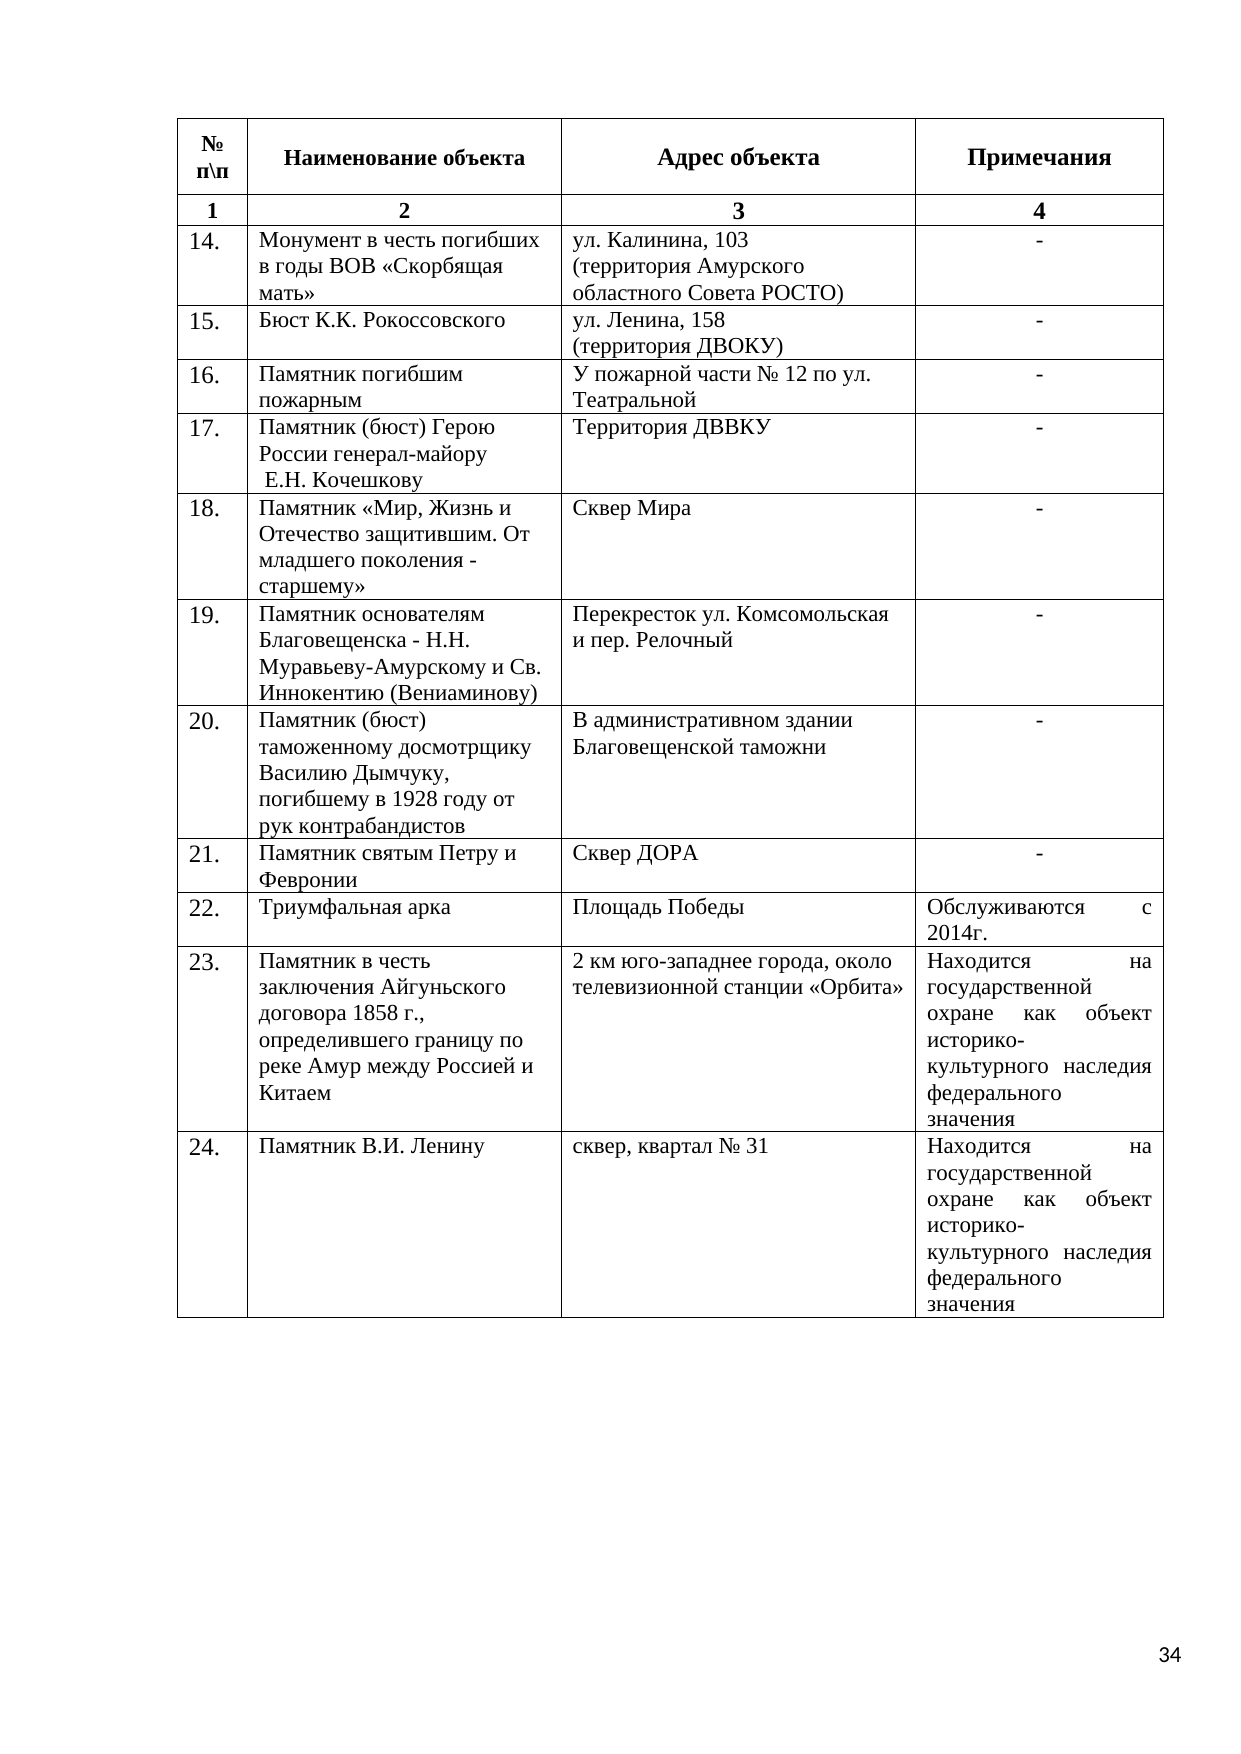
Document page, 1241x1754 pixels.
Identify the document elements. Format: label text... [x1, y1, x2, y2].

table_cell [178, 706, 247, 838]
table_cell У пожарной части № 12 по ул. Театральной [562, 360, 915, 412]
table_cell - [916, 494, 1163, 599]
table_cell Памятник погибшим пожарным [248, 360, 561, 412]
table_cell Находится на государственной охране как объект историко- культурного наследия федерального значения [916, 947, 1163, 1131]
table_cell [178, 839, 247, 892]
table_cell Сквер Мира [562, 494, 915, 599]
table_cell Находится на государственной охране как объект историко- культурного наследия федерального значения [916, 1132, 1163, 1317]
table_cell 2 км юго-западнее города, около телевизионной станции «Орбита» [562, 947, 915, 1131]
table_cell - [916, 600, 1163, 705]
table_cell - [916, 360, 1163, 412]
table_cell - [916, 306, 1163, 359]
table_cell - [916, 706, 1163, 838]
table_cell Памятник в честь заключения Айгуньского договора 1858 г., определившего границу по реке Амур между Россией и Китаем [248, 947, 561, 1131]
table_cell Памятник (бюст) таможенному досмотрщику Василию Дымчуку, погибшему в 1928 году от рук контрабандистов [248, 706, 561, 838]
table_cell - [916, 226, 1163, 305]
table_header Адрес объекта [562, 119, 915, 194]
table_cell В административном здании Благовещенской таможни [562, 706, 915, 838]
table_cell [178, 600, 247, 705]
table_cell Обслуживаются с 2014г. [916, 893, 1163, 946]
table_cell Территория ДВВКУ [562, 414, 915, 492]
table_cell Памятник В.И. Ленину [248, 1132, 561, 1317]
table_cell 2 [248, 195, 561, 225]
table_cell сквер, квартал № 31 [562, 1132, 915, 1317]
table_cell Сквер ДОРА [562, 839, 915, 892]
table_cell [178, 226, 247, 305]
table_cell 1 [178, 195, 247, 225]
table_cell [178, 494, 247, 599]
table_cell [178, 893, 247, 946]
table_cell ул. Калинина, 103 (территория Амурского областного Совета РОСТО) [562, 226, 915, 305]
table_header Примечания [916, 119, 1163, 194]
table_cell [178, 947, 247, 1131]
table_cell [178, 414, 247, 492]
table_cell Памятник святым Петру и Февронии [248, 839, 561, 892]
table_cell 3 [562, 195, 915, 225]
table_cell Триумфальная арка [248, 893, 561, 946]
table_cell Памятник основателям Благовещенска - Н.Н. Муравьеву-Амурскому и Св. Иннокентию (Вениаминову) [248, 600, 561, 705]
table_cell Памятник (бюст) Герою России генерал-майору Е.Н. Кочешкову [248, 414, 561, 492]
table_cell Площадь Победы [562, 893, 915, 946]
table_cell Памятник «Мир, Жизнь и Отечество защитившим. От младшего поколения - старшему» [248, 494, 561, 599]
table_cell Бюст К.К. Рокоссовского [248, 306, 561, 359]
table_cell [178, 1132, 247, 1317]
table_cell [178, 360, 247, 412]
table_header Наименование объекта [248, 119, 561, 194]
table_cell 4 [916, 195, 1163, 225]
table_cell Монумент в честь погибших в годы ВОВ «Скорбящая мать» [248, 226, 561, 305]
table_cell - [916, 414, 1163, 492]
table_header № п\п [178, 119, 247, 194]
table_cell - [916, 839, 1163, 892]
table_cell [178, 306, 247, 359]
table_cell ул. Ленина, 158 (территория ДВОКУ) [562, 306, 915, 359]
table_cell Перекресток ул. Комсомольская и пер. Релочный [562, 600, 915, 705]
